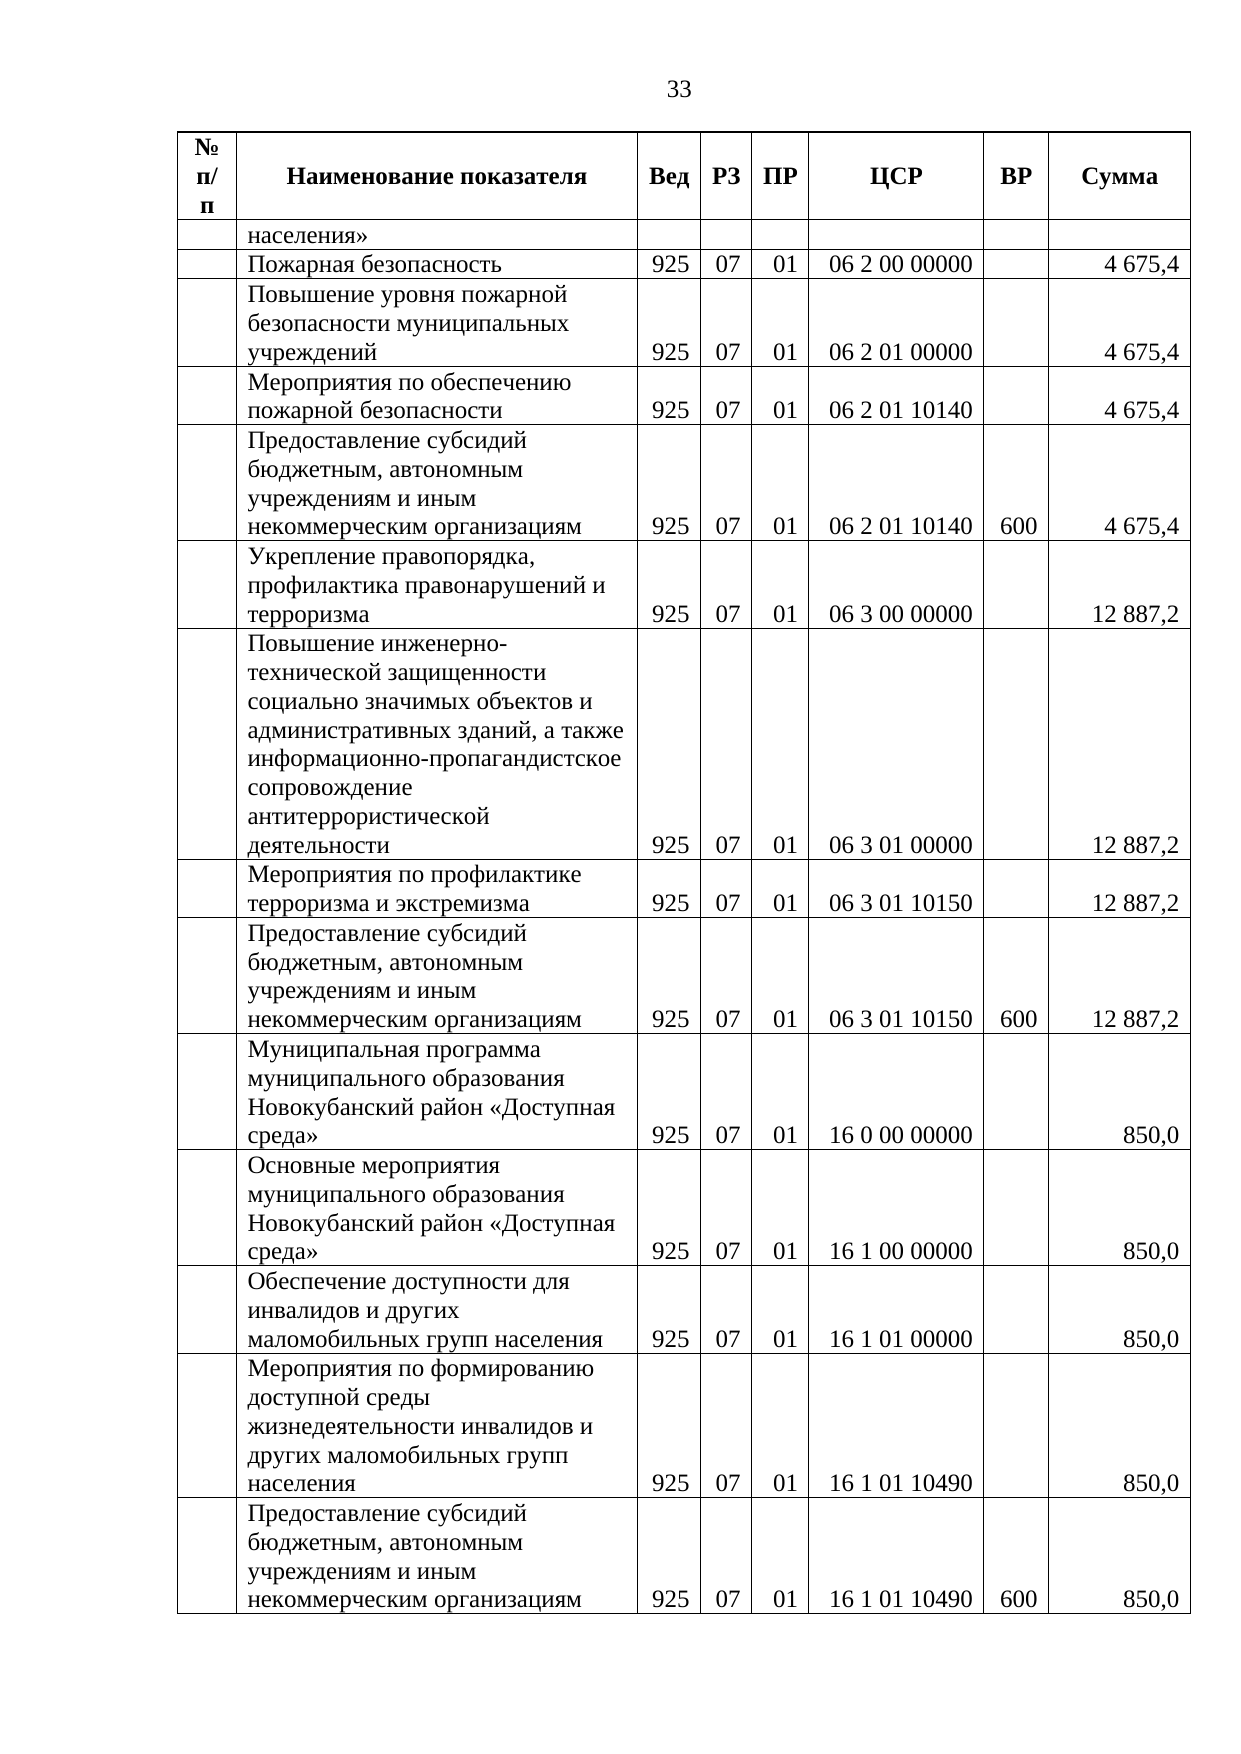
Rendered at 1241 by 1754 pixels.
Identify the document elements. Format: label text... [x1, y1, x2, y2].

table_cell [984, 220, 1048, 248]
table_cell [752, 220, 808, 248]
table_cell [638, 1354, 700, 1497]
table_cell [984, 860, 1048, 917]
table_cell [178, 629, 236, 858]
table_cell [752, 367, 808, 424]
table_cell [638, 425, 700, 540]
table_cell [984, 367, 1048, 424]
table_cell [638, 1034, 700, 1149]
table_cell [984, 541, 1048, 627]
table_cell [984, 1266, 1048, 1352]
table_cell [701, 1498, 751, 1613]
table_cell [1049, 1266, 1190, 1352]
table_header РЗ [701, 133, 751, 219]
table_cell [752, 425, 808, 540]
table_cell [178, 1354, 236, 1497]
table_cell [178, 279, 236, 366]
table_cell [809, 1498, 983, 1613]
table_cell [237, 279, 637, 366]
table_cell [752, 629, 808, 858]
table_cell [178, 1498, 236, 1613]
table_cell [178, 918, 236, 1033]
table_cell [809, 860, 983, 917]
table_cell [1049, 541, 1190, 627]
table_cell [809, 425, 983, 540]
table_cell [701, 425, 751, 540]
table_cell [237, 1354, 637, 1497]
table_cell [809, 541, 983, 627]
table_header Сумма [1049, 133, 1190, 219]
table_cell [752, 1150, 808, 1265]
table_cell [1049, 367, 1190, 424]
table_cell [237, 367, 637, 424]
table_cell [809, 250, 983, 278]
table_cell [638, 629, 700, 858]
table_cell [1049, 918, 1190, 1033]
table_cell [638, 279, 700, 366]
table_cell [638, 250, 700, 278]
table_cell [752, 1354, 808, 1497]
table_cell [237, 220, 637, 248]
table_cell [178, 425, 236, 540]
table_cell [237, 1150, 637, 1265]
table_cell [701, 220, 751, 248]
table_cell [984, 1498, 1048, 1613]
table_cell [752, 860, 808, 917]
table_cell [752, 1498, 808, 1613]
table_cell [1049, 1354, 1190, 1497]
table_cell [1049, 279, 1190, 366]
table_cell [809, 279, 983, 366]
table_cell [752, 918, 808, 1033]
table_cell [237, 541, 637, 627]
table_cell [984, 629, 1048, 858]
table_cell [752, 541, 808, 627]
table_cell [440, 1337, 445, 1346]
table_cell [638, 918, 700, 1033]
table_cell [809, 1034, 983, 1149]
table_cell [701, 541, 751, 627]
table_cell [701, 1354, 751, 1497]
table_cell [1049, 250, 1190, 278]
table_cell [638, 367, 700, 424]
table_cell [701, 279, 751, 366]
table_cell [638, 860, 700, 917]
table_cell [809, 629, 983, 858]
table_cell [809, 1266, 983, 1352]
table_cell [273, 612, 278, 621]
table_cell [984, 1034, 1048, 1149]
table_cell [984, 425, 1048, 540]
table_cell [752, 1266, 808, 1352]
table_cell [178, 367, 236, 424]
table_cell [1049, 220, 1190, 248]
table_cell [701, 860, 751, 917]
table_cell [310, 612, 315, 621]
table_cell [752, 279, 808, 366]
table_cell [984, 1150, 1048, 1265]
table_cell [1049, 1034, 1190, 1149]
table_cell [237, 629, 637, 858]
table_header ПР [752, 133, 808, 219]
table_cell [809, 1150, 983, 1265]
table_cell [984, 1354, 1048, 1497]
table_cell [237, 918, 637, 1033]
table_header ЦСР [809, 133, 983, 219]
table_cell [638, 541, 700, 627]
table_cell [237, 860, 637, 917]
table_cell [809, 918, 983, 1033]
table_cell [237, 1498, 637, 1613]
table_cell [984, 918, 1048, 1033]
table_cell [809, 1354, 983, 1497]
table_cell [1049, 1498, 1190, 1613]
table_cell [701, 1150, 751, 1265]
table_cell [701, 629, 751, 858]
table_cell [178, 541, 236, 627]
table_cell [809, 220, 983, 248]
table_header № п/п [178, 133, 236, 219]
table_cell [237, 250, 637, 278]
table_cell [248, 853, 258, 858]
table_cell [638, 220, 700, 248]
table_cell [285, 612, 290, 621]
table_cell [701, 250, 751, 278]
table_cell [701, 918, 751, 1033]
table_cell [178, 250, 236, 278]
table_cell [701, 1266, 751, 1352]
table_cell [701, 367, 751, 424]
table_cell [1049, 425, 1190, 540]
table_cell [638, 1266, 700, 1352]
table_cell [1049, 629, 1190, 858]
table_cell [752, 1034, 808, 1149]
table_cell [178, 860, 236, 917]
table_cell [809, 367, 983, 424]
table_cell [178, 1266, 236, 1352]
table_header ВР [984, 133, 1048, 219]
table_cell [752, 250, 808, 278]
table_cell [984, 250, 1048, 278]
table_header Вед [638, 133, 700, 219]
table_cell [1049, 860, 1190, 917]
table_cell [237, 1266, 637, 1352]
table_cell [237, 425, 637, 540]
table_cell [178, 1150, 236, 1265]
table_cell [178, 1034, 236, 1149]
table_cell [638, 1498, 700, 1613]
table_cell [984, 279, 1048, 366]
table_header Наименование показателя [237, 133, 637, 219]
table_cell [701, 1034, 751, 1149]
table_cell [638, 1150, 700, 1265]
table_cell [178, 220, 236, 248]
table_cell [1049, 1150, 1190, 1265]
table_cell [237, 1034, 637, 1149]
